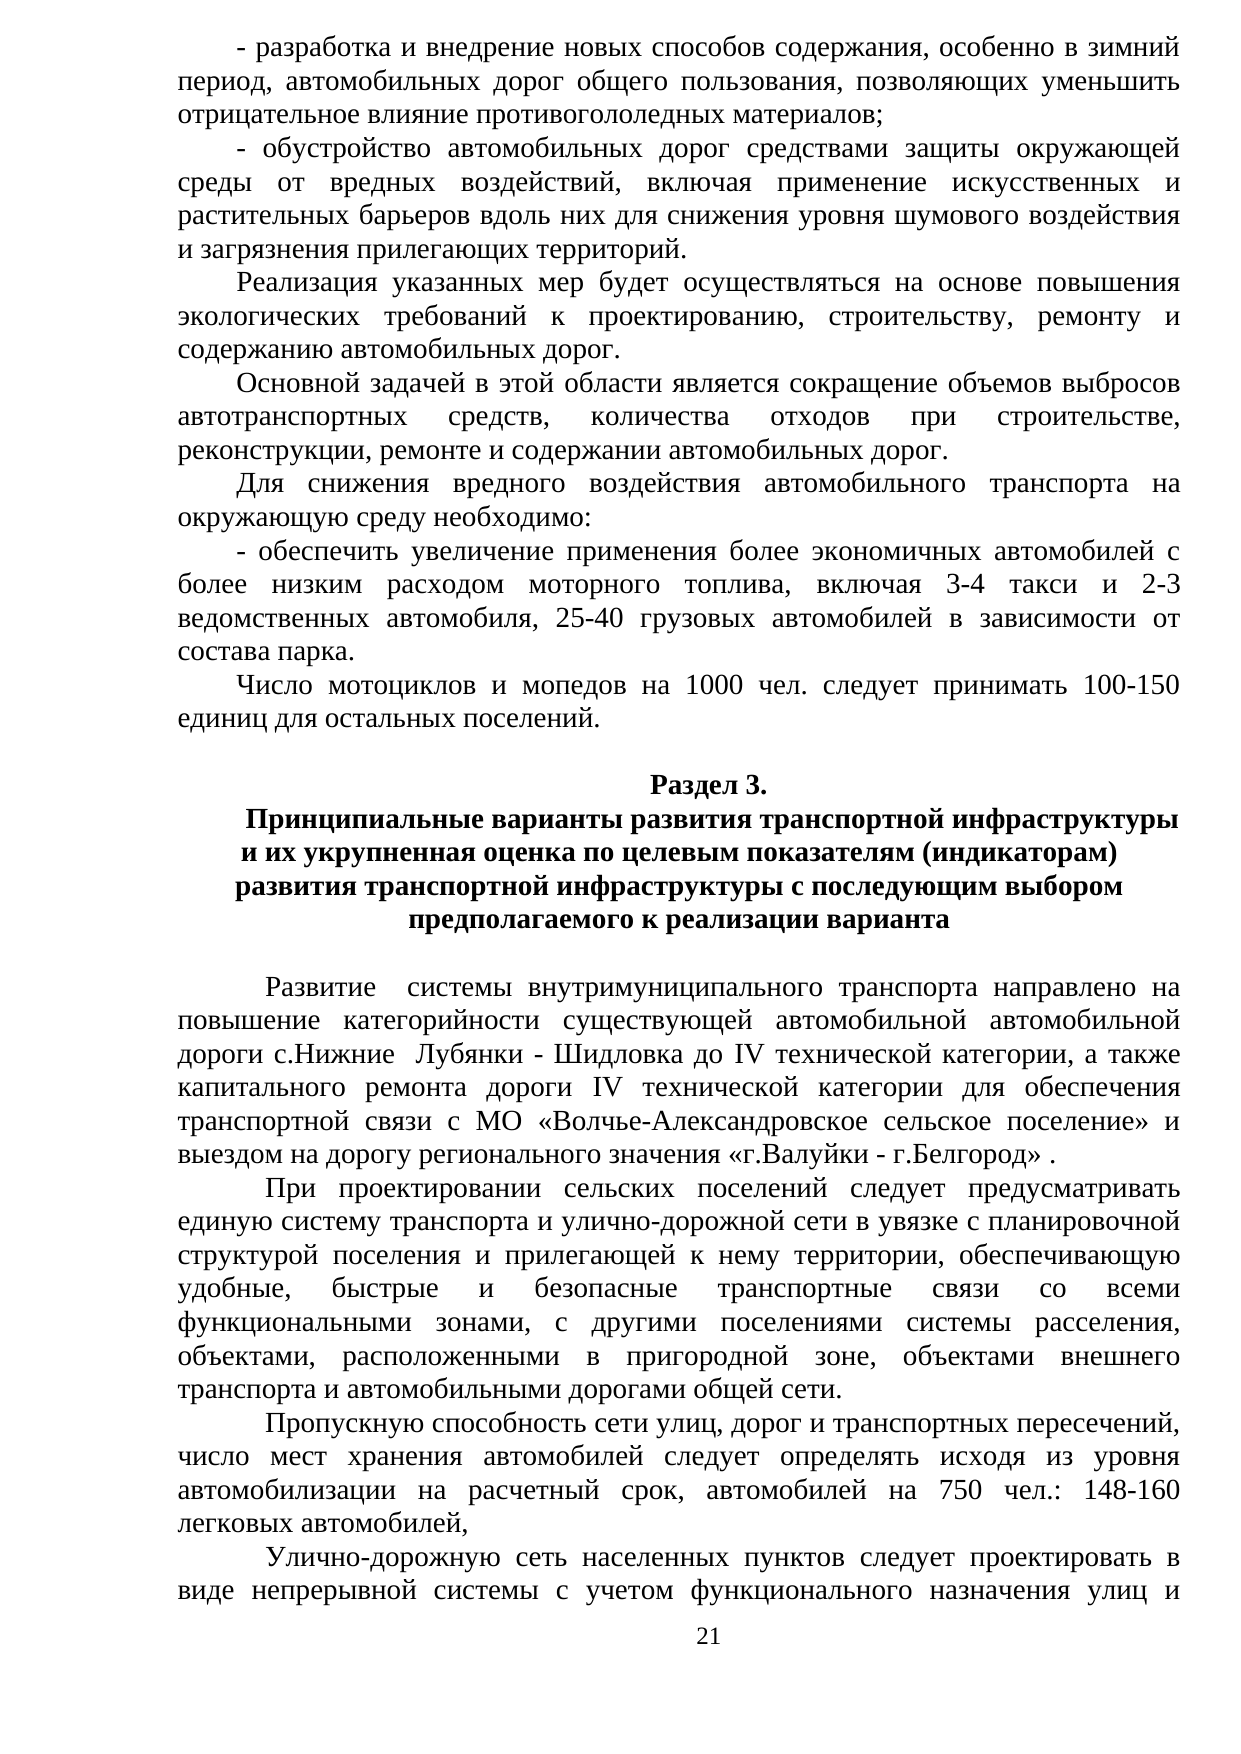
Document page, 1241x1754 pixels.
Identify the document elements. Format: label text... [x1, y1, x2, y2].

text - обустройство автомобильных дорог средствами защиты окружающей среды от вредных воздействий, включая применение искусственных и растительных барьеров вдоль них для снижения уровня шумового воздействия и загрязнения прилегающих территорий. [177, 130, 1181, 264]
text Основной задачей в этой области является сокращение объемов выбросов автотранспортных средств, количества отходов при строительстве, реконструкции, ремонте и содержании автомобильных дорог. [177, 365, 1181, 466]
text Реализация указанных мер будет осуществляться на основе повышения экологических требований к проектированию, строительству, ремонту и содержанию автомобильных дорог. [177, 264, 1181, 365]
text При проектировании сельских поселений следует предусматривать единую систему транспорта и улично-дорожной сети в увязке с планировочной структурой поселения и прилегающей к нему территории, обеспечивающую удобные, быстрые и безопасные транспортные связи со всеми функциональными зонами, с другими поселениями системы расселения, объектами, расположенными в пригородной зоне, объектами внешнего транспорта и автомобильными дорогами общей сети. [177, 1170, 1181, 1405]
text - обеспечить увеличение применения более экономичных автомобилей с более низким расходом моторного топлива, включая 3-4 такси и 2-3 ведомственных автомобиля, 25-40 грузовых автомобилей в зависимости от состава парка. [177, 533, 1181, 667]
text Для снижения вредного воздействия автомобильного транспорта на окружающую среду необходимо: [177, 466, 1181, 533]
text Принципиальные варианты развития транспортной инфраструктуры и их укрупненная оценка по целевым показателям (индикаторам) развития транспортной инфраструктуры с последующим выбором предполагаемого к реализации варианта [177, 801, 1181, 935]
text - разработка и внедрение новых способов содержания, особенно в зимний период, автомобильных дорог общего пользования, позволяющих уменьшить отрицательное влияние противогололедных материалов; [177, 29, 1181, 130]
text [177, 1539, 1181, 1606]
text Пропускную способность сети улиц, дорог и транспортных пересечений, число мест хранения автомобилей следует определять исходя из уровня автомобилизации на расчетный срок, автомобилей на 750 чел.: 148-160 легковых автомобилей, [177, 1405, 1181, 1539]
text Развитие системы внутримуниципального транспорта направлено на повышение категорийности существующей автомобильной автомобильной дороги с.Нижние Лубянки - Шидловка до IV технической категории, а также капитального ремонта дороги IV технической категории для обеспечения транспортной связи с МО «Волчье-Александровское сельское поселение» и выездом на дорогу регионального значения «г.Валуйки - г.Белгород» . [177, 969, 1181, 1170]
text Раздел 3. [177, 767, 1181, 801]
text Число мотоциклов и мопедов на 1000 чел. следует принимать 100-150 единиц для остальных поселений. [177, 667, 1181, 734]
